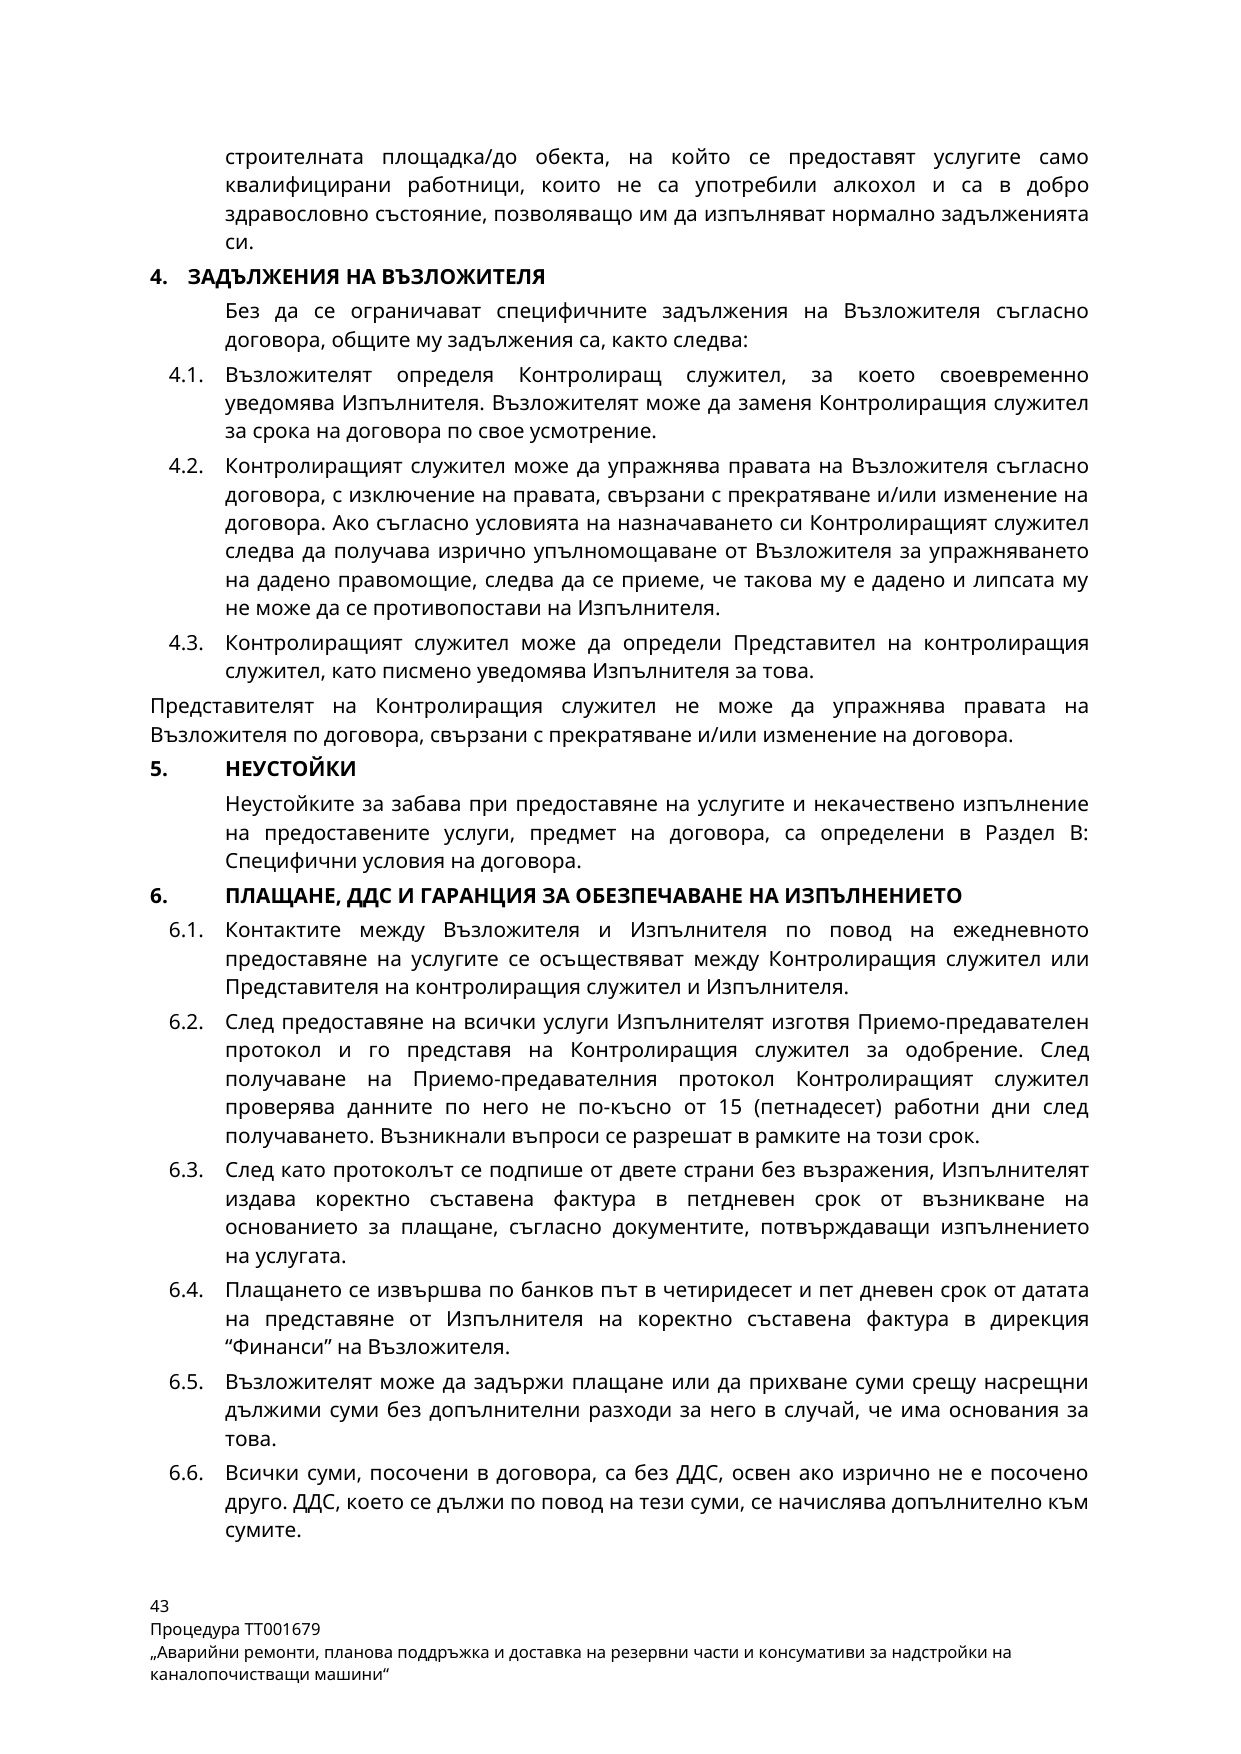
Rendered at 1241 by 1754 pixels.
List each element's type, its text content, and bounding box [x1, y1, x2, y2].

list НЕУСТОЙКИ [150, 754, 1090, 783]
list След предоставяне на всички услуги Изпълнителят изготвя Приемо-предавателен протокол и го представя на Контролиращия служител за одобрение. След получаване на Приемо-предавателния протокол Контролиращият служител проверява данните по него не по-късно от 15 (петнадесет) работни дни след получаването. Възникнали въпроси се разрешат в рамките на този срок. [169, 1007, 1090, 1149]
list Всички суми, посочени в договора, са без ДДС, освен ако изрично не е посочено друго. ДДС, което се дължи по повод на тези суми, се начислява допълнително към сумите. [169, 1458, 1090, 1544]
list ПЛАЩАНЕ, ДДС И ГАРАНЦИЯ ЗА ОБЕЗПЕЧАВАНЕ НА ИЗПЪЛНЕНИЕТО [150, 881, 1090, 909]
list Плащането се извършва по банков път в четиридесет и пет дневен срок от датата на представяне от Изпълнителя на коректно съставена фактура в дирекция “Финанси” на Възложителя. [169, 1275, 1090, 1361]
list ЗАДЪЛЖЕНИЯ НА ВЪЗЛОЖИТЕЛЯ [150, 262, 1090, 290]
list Контролиращият служител може да упражнява правата на Възложителя съгласно договора, с изключение на правата, свързани с прекратяване и/или изменение на договора. Ако съгласно условията на назначаването си Контролиращият служител следва да получава изрично упълномощаване от Възложителя за упражняването на дадено правомощие, следва да се приеме, че такова му е дадено и липсата му не може да се противопостави на Изпълнителя. [169, 451, 1090, 622]
text Представителят на Контролиращия служител не може да упражнява правата на Възложителя по договора, свързани с прекратяване и/или изменение на договора. [150, 691, 1090, 748]
text Без да се ограничават специфичните задължения на Възложителя съгласно договора, общите му задължения са, както следва: [225, 297, 1090, 353]
text Неустойките за забава при предоставяне на услугите и некачествено изпълнение на предоставените услуги, предмет на договора, са определени в Раздел В: Специфични условия на договора. [225, 789, 1090, 874]
list Възложителят може да задържи плащане или да прихване суми срещу насрещни дължими суми без допълнителни разходи за него в случай, че има основания за това. [169, 1367, 1090, 1452]
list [169, 142, 1090, 256]
list Контактите между Възложителя и Изпълнителя по повод на ежедневното предоставяне на услугите се осъществяват между Контролиращия служител или Представителя на контролиращия служител и Изпълнителя. [169, 915, 1090, 1001]
list След като протоколът се подпише от двете страни без възражения, Изпълнителят издава коректно съставена фактура в петдневен срок от възникване на основанието за плащане, съгласно документите, потвърждаващи изпълнението на услугата. [169, 1155, 1090, 1269]
list Контролиращият служител може да определи Представител на контролиращия служител, като писмено уведомява Изпълнителя за това. [169, 628, 1090, 685]
list Възложителят определя Контролиращ служител, за което своевременно уведомява Изпълнителя. Възложителят може да заменя Контролиращия служител за срока на договора по свое усмотрение. [169, 360, 1090, 445]
